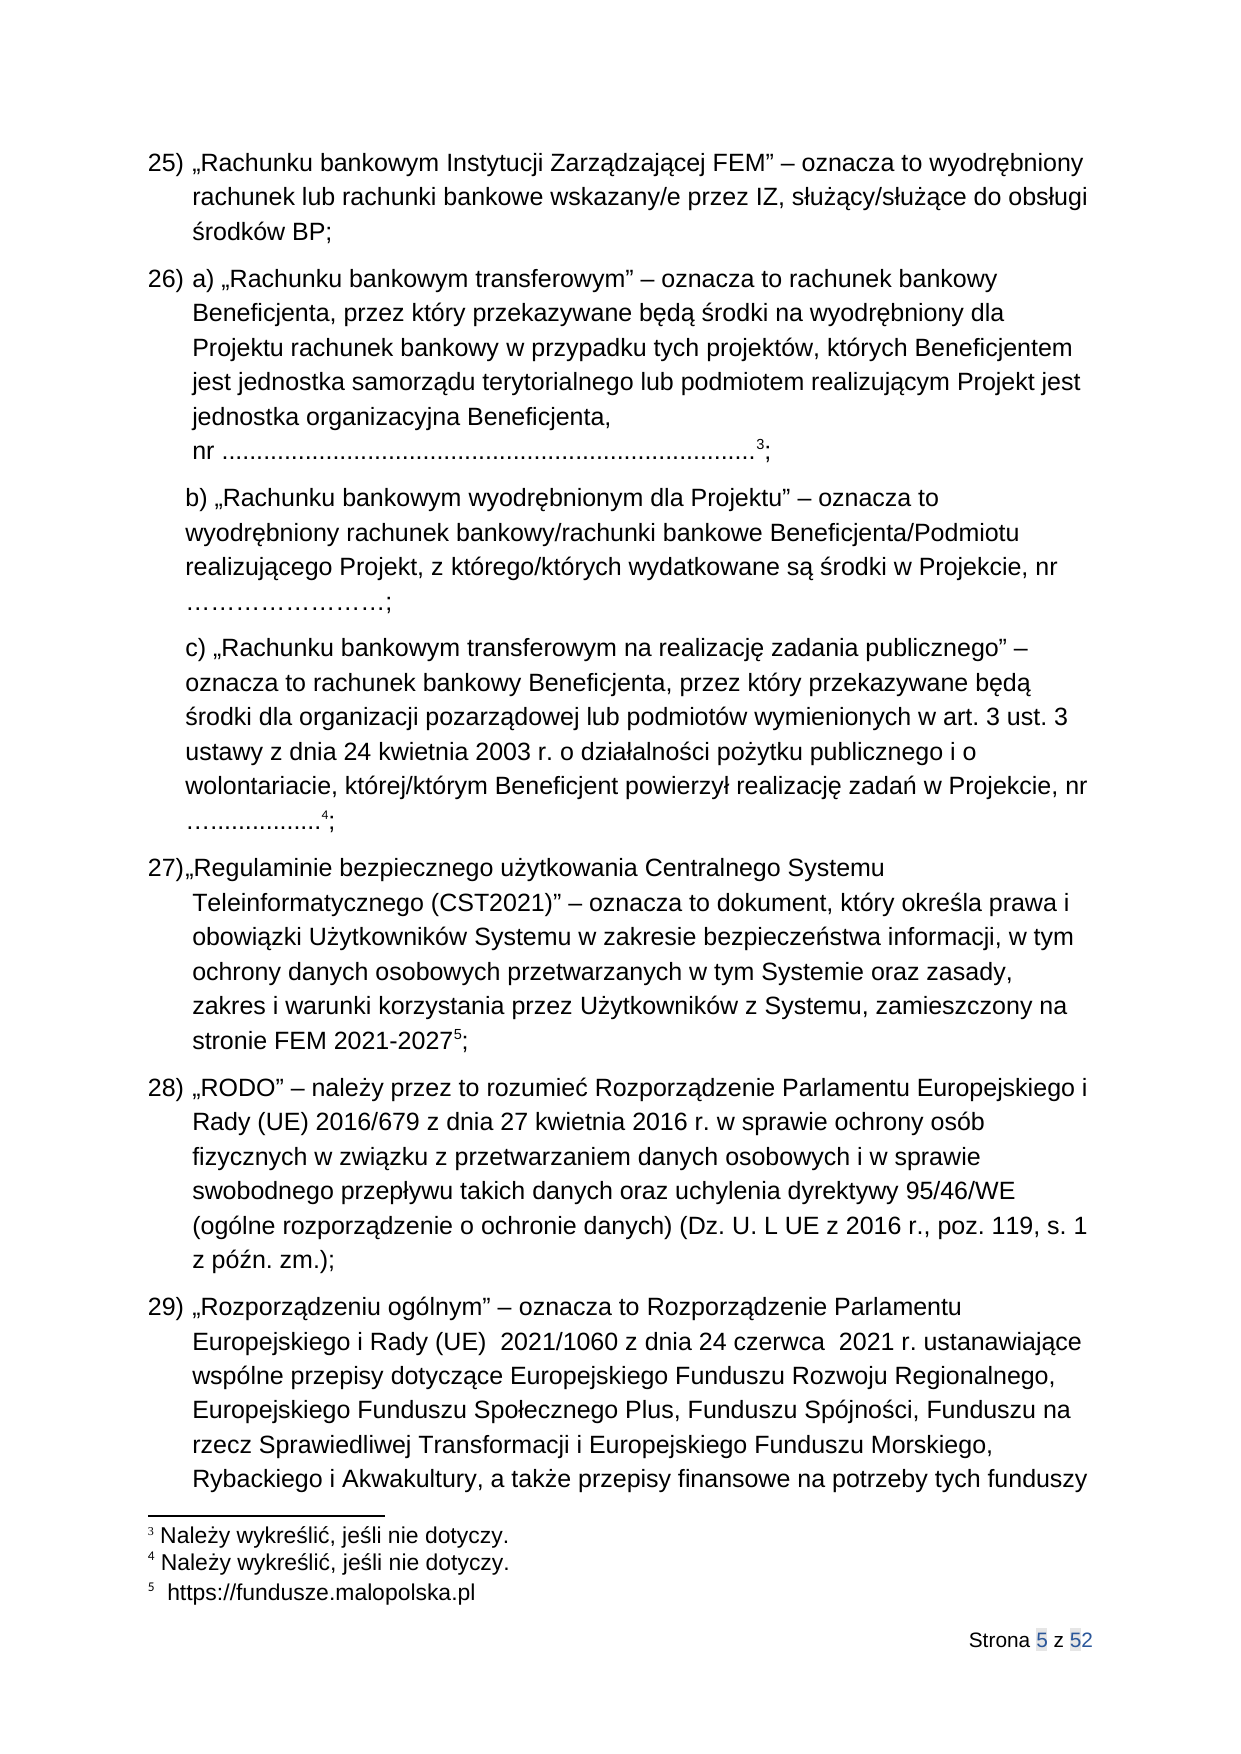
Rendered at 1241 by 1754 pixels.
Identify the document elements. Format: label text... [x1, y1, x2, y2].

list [148, 1292, 1092, 1493]
text b) „Rachunku bankowym wyodrębnionym dla Projektu” – oznacza to wyodrębniony rachunek bankowy/rachunki bankowe Beneficjenta/Podmiotu realizującego Projekt, z którego/których wydatkowane są środki w Projekcie, nr ……………………; [185, 483, 1092, 615]
list „Regulaminie bezpiecznego użytkowania Centralnego Systemu Teleinformatycznego (CST2021)” – oznacza to dokument, który określa prawa i obowiązki Użytkowników Systemu w zakresie bezpieczeństwa informacji, w tym ochrony danych osobowych przetwarzanych w tym Systemie oraz zasady, zakres i warunki korzystania przez Użytkowników z Systemu, zamieszczony na stronie FEM 2021-2027; [148, 853, 1092, 1054]
list a) „Rachunku bankowym transferowym” – oznacza to rachunek bankowy Beneficjenta, przez który przekazywane będą środki na wyodrębniony dla Projektu rachunek bankowy w przypadku tych projektów, których Beneficjentem jest jednostka samorządu terytorialnego lub podmiotem realizującym Projekt jest jednostka organizacyjna Beneficjenta, nr .............................................................................; [148, 264, 1092, 465]
list „RODO” – należy przez to rozumieć Rozporządzenie Parlamentu Europejskiego i Rady (UE) 2016/679 z dnia 27 kwietnia 2016 r. w sprawie ochrony osób fizycznych w związku z przetwarzaniem danych osobowych i w sprawie swobodnego przepływu takich danych oraz uchylenia dyrektywy 95/46/WE (ogólne rozporządzenie o ochronie danych) (Dz. U. L UE z 2016 r., poz. 119, s. 1 z późn. zm.); [148, 1073, 1092, 1274]
list „Rachunku bankowym Instytucji Zarządzającej FEM” – oznacza to wyodrębniony rachunek lub rachunki bankowe wskazany/e przez IZ, służący/służące do obsługi środków BP; [148, 148, 1092, 245]
text c) „Rachunku bankowym transferowym na realizację zadania publicznego” – oznacza to rachunek bankowy Beneficjenta, przez który przekazywane będą środki dla organizacji pozarządowej lub podmiotów wymienionych w art. 3 ust. 3 ustawy z dnia 24 kwietnia 2003 r. o działalności pożytku publicznego i o wolontariacie, której/którym Beneficjent powierzył realizację zadań w Projekcie, nr …................; [185, 633, 1092, 835]
